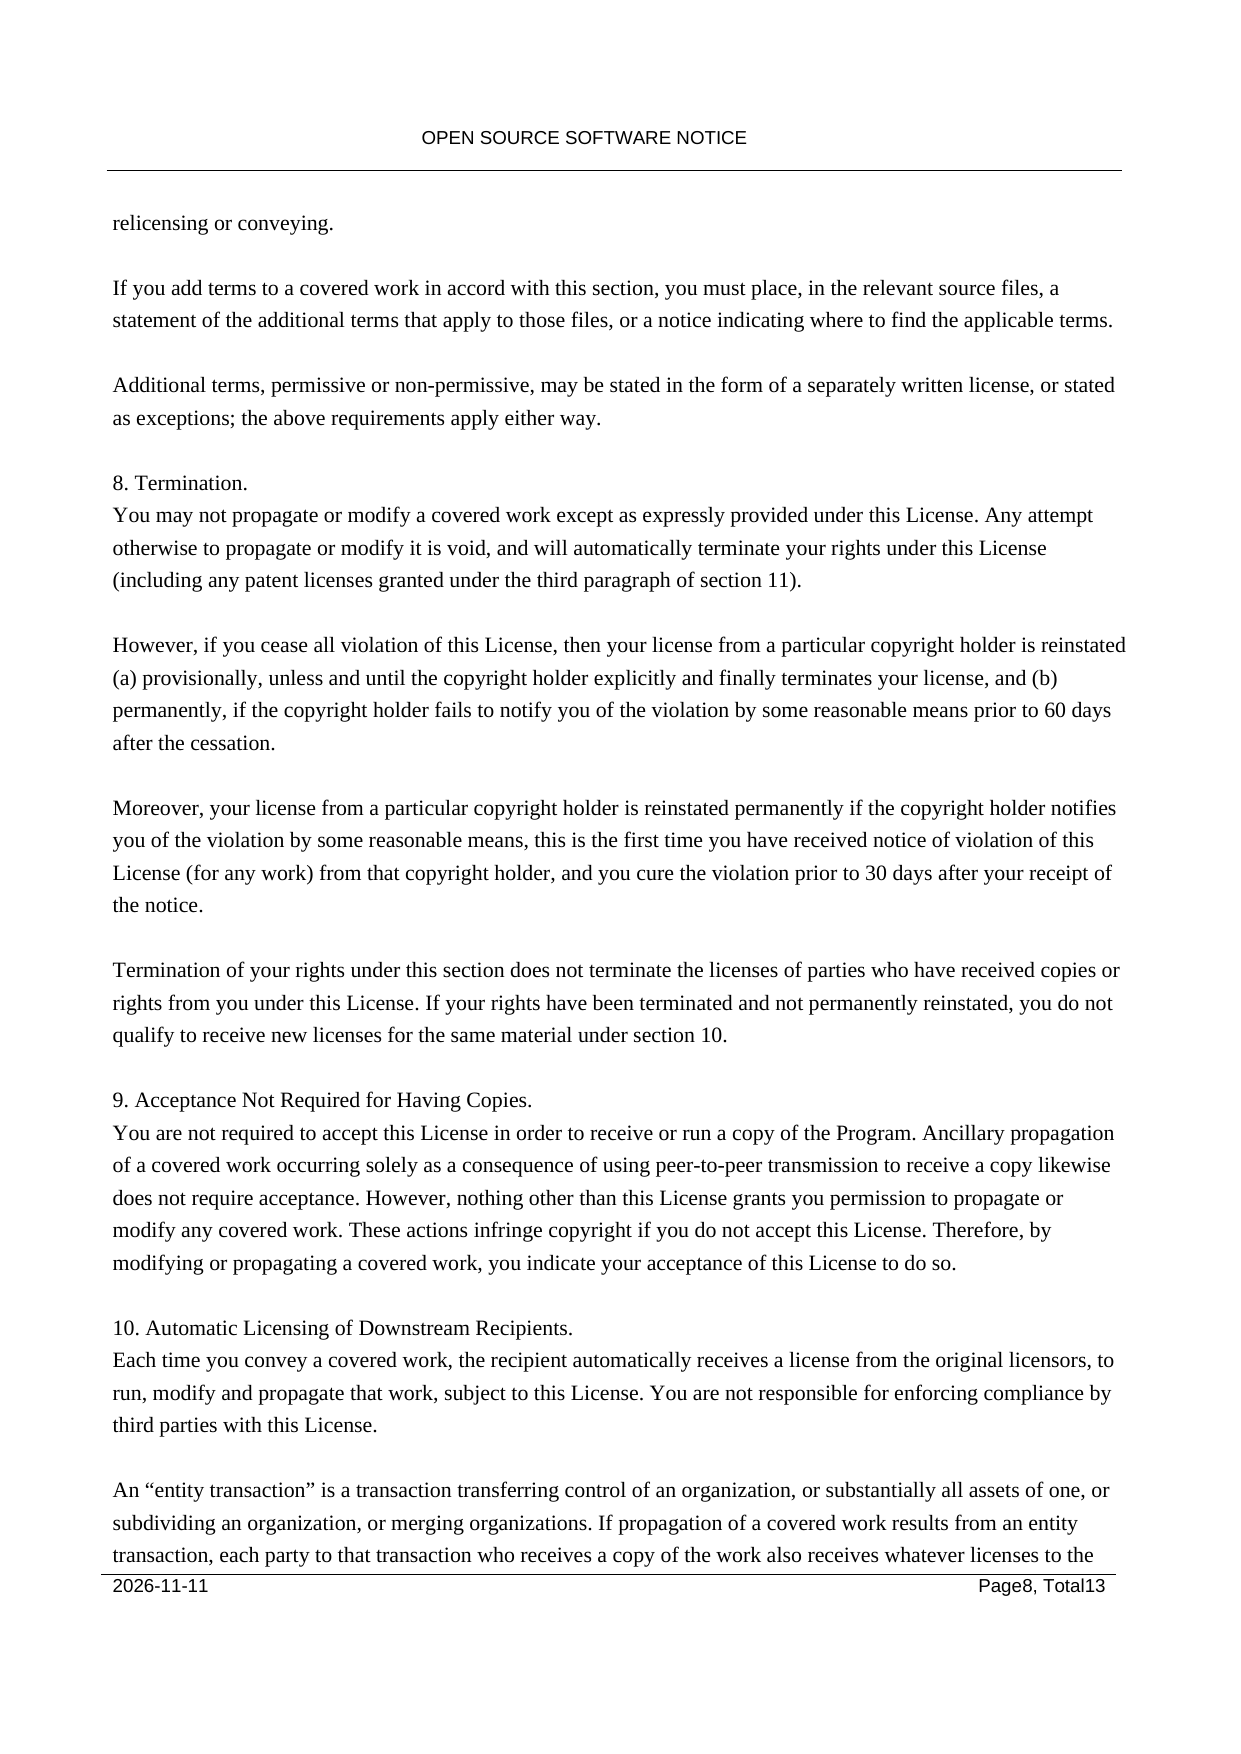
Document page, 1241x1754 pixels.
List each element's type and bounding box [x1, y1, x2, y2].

text [112, 206, 1128, 1571]
